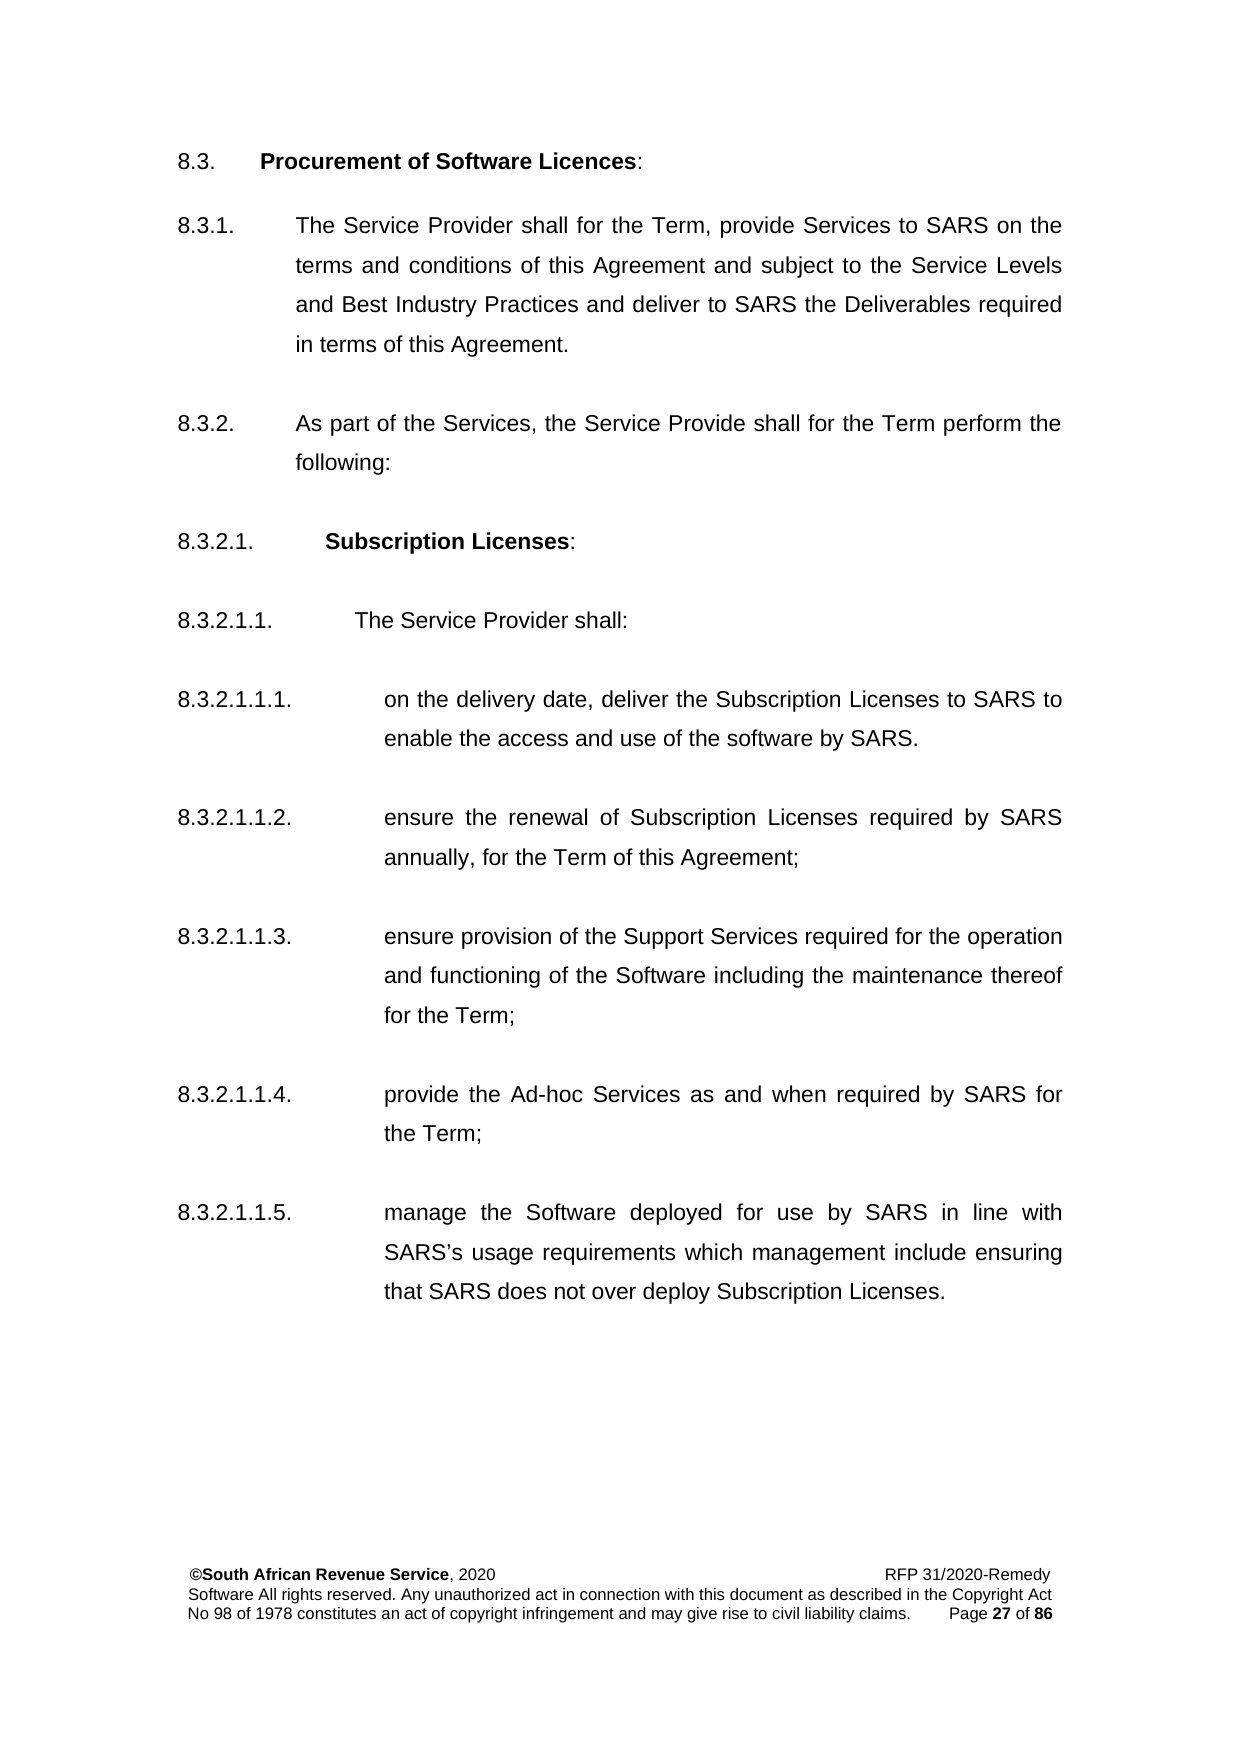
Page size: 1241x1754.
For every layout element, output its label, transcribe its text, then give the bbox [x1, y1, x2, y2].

list manage the Software deployed for use by SARS in line with SARS’s usage requirements which management include ensuring that SARS does not over deploy Subscription Licenses. [177, 1199, 1063, 1304]
list on the delivery date, deliver the Subscription Licenses to SARS to enable the access and use of the software by SARS. [177, 686, 1063, 752]
list ensure provision of the Support Services required for the operation and functioning of the Software including the maintenance thereof for the Term; [177, 923, 1063, 1028]
list provide the Ad-hoc Services as and when required by SARS for the Term; [177, 1081, 1063, 1147]
list As part of the Services, the Service Provide shall for the Term perform the following: [177, 409, 1063, 475]
list The Service Provider shall for the Term, provide Services to SARS on the terms and conditions of this Agreement and subject to the Service Levels and Best Industry Practices and deliver to SARS the Deliverables required in terms of this Agreement. [177, 212, 1063, 357]
list Subscription Licenses: [177, 528, 1063, 554]
list The Service Provider shall: [177, 607, 1063, 633]
list ensure the renewal of Subscription Licenses required by SARS annually, for the Term of this Agreement; [177, 804, 1063, 870]
list Procurement of Software Licences: [177, 148, 1063, 174]
